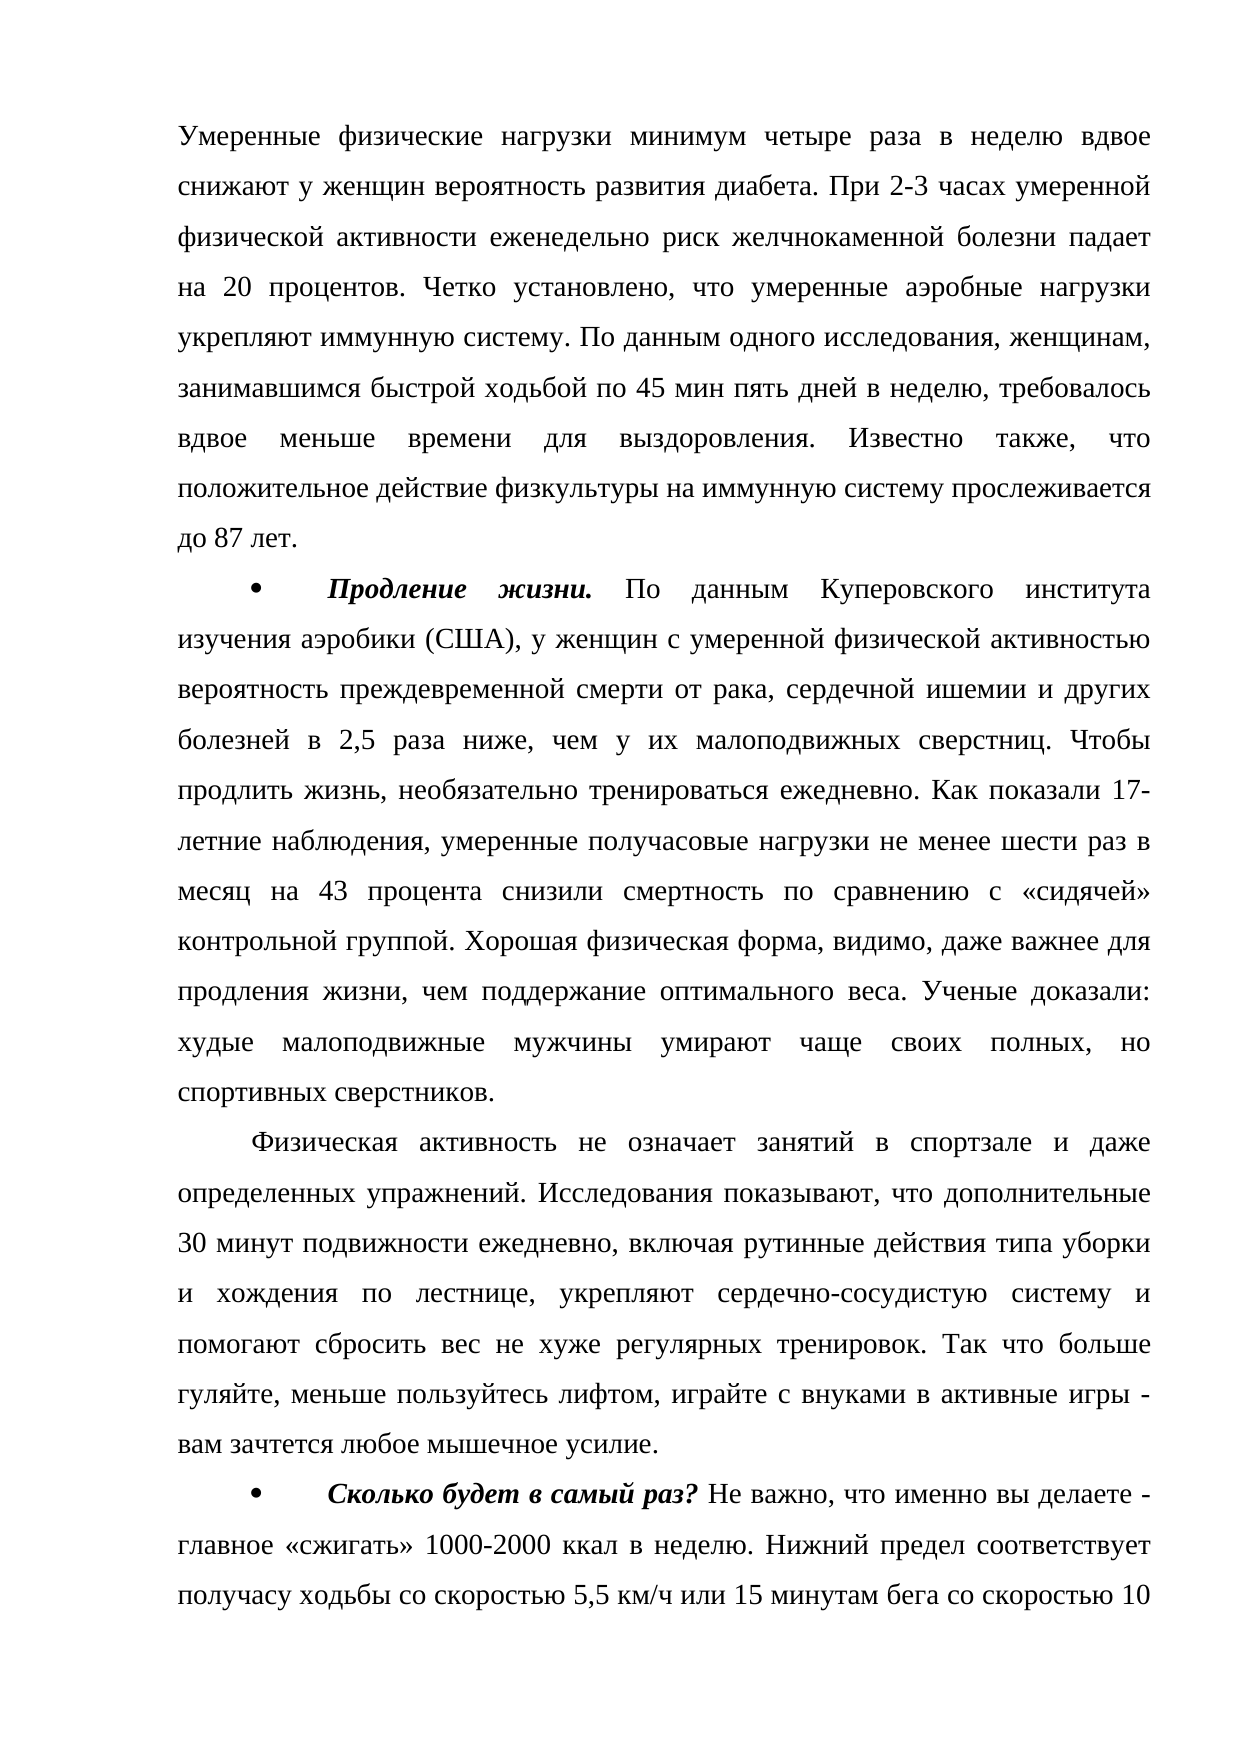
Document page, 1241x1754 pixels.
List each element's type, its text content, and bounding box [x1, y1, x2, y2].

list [177, 1477, 1152, 1611]
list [177, 118, 1152, 554]
text Физическая активность не означает занятий в спортзале и даже определенных упражнений. Исследования показывают, что дополнительные 30 минут подвижности ежедневно, включая рутинные действия типа уборки и хождения по лестнице, укрепляют сердечно-сосудистую систему и помогают сбросить вес не хуже регулярных тренировок. Так что больше гуляйте, меньше пользуйтесь лифтом, играйте с внуками в активные игры - вам зачтется любое мышечное усилие. [177, 1124, 1152, 1460]
list Продление жизни. По данным Куперовского института изучения аэробики (США), у женщин с умеренной физической активностью вероятность преждевременной смерти от рака, сердечной ишемии и других болезней в 2,5 раза ниже, чем у их малоподвижных сверстниц. Чтобы продлить жизнь, необязательно тренироваться ежедневно. Как показали 17-летние наблюдения, умеренные получасовые нагрузки не менее шести раз в месяц на 43 процента снизили смертность по сравнению с «сидячей» контрольной группой. Хорошая физическая форма, видимо, даже важнее для продления жизни, чем поддержание оптимального веса. Ученые доказали: худые малоподвижные мужчины умирают чаще своих полных, но спортивных сверстников. [177, 571, 1152, 1108]
